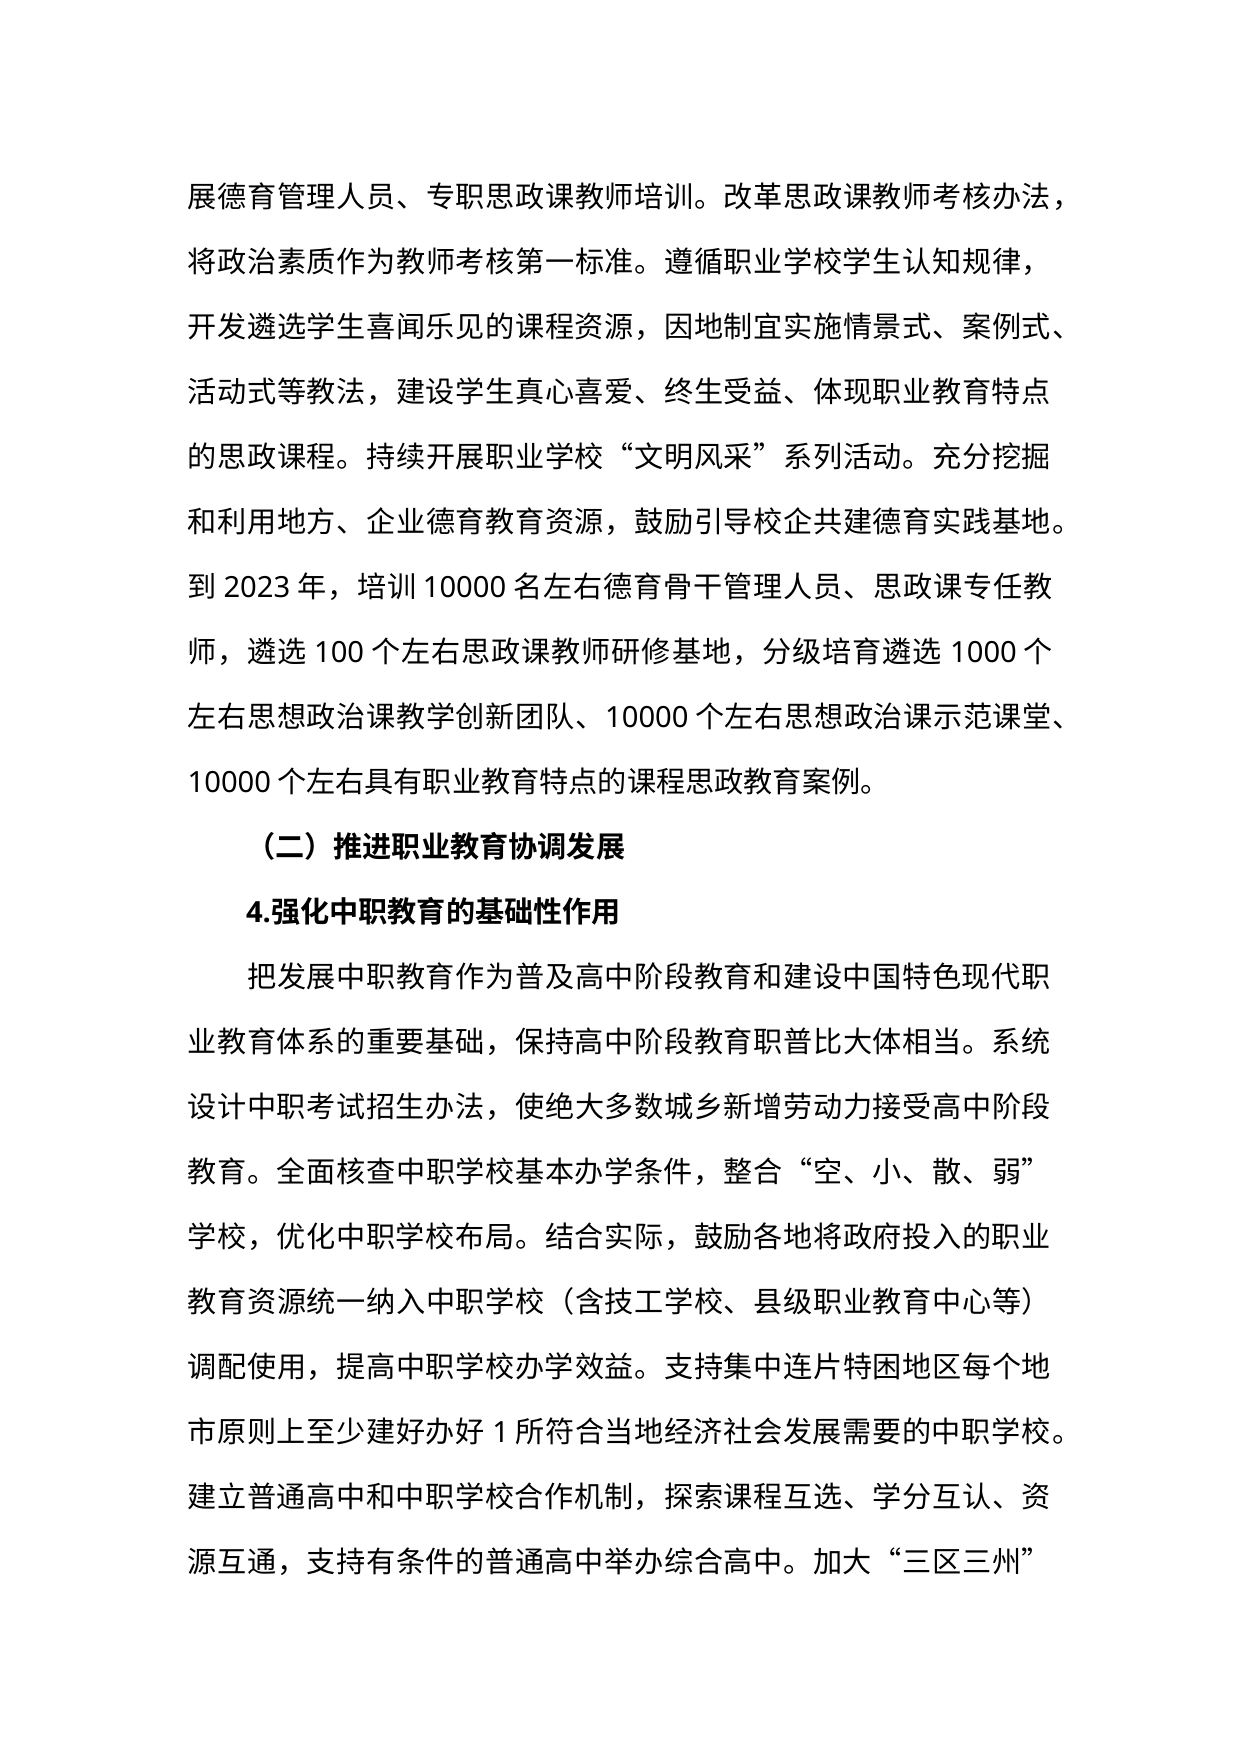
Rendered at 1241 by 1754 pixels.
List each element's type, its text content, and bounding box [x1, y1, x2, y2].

text 4.强化中职教育的基础性作用 [187, 877, 1053, 942]
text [187, 942, 1053, 1592]
text （二）推进职业教育协调发展 [187, 812, 1053, 877]
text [187, 162, 1053, 812]
